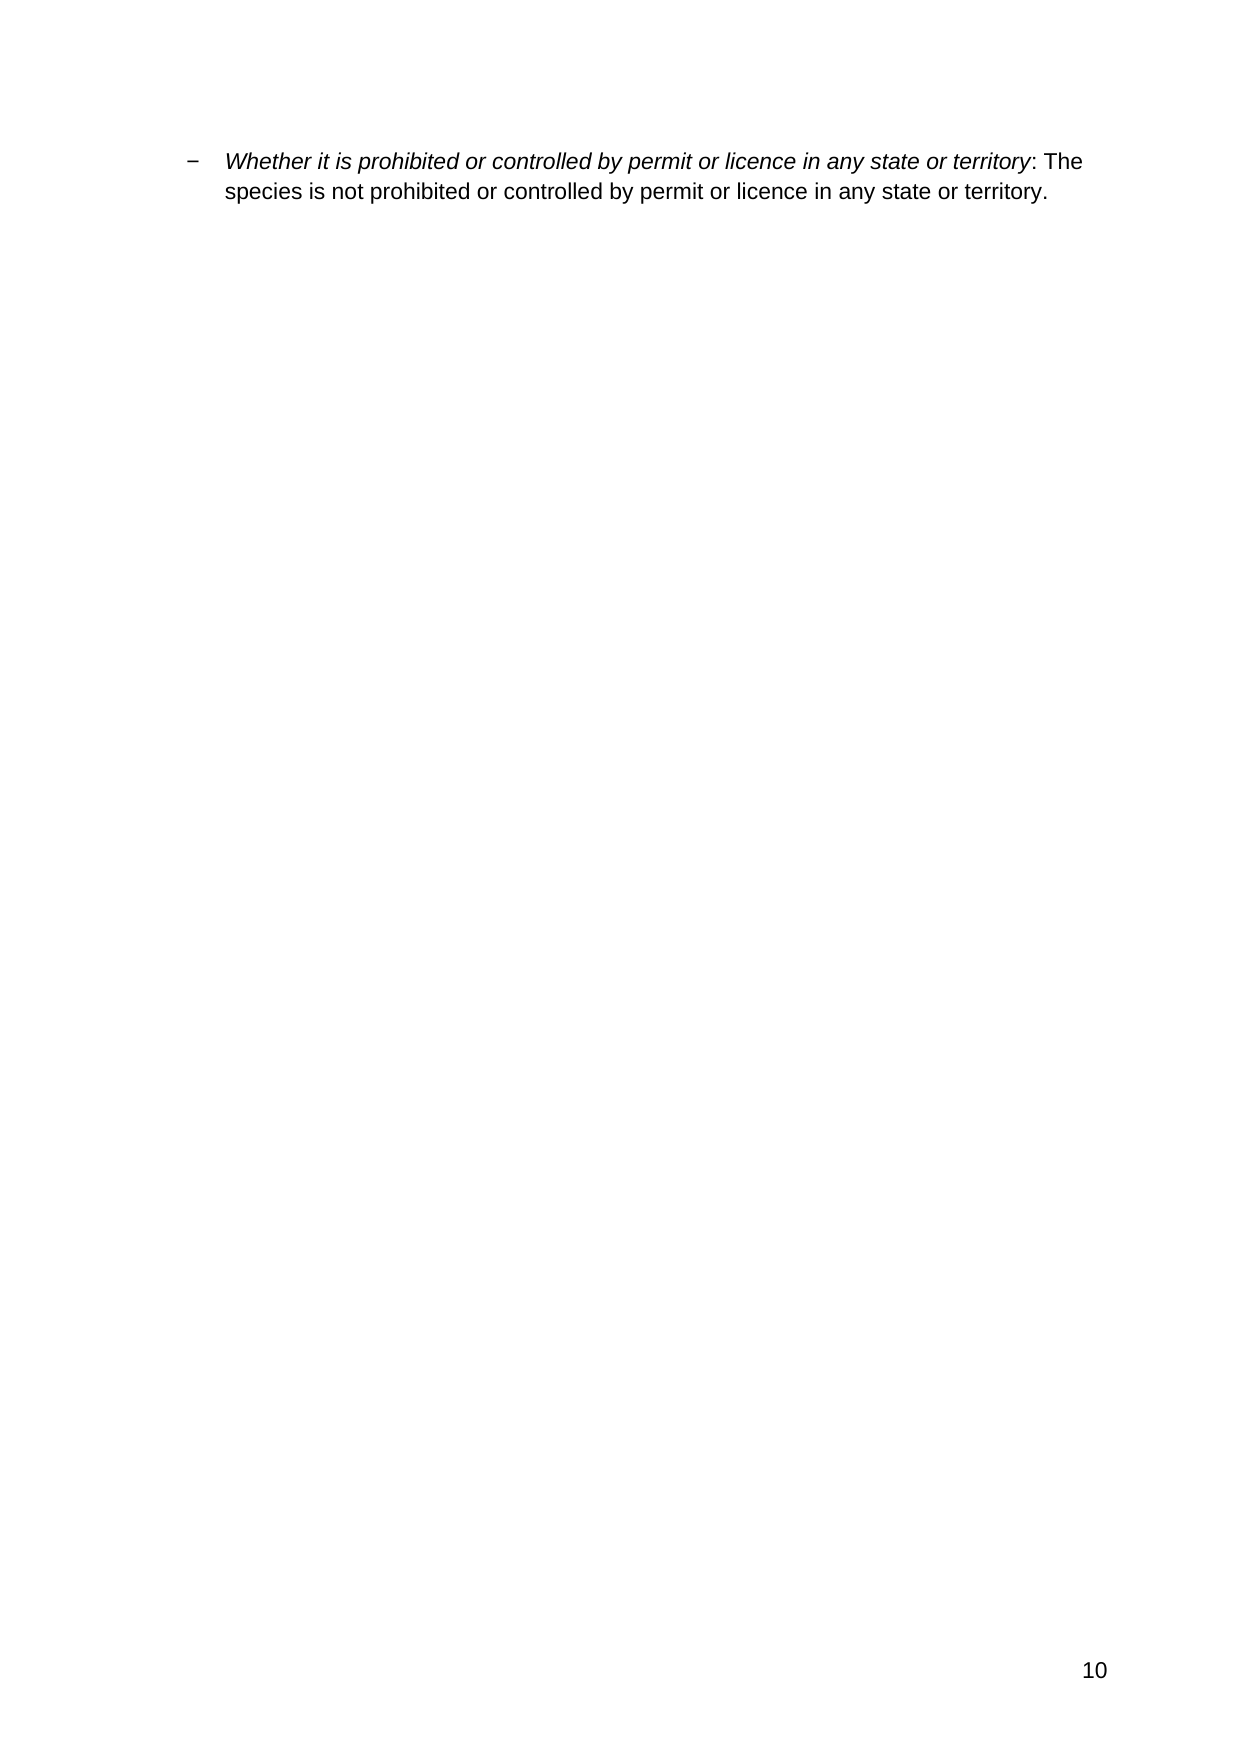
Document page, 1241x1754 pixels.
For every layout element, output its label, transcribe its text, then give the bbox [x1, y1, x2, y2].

list Whether it is prohibited or controlled by permit or licence in any state or territory: The species is not prohibited or controlled by permit or licence in any state or territory. [186, 148, 1107, 204]
